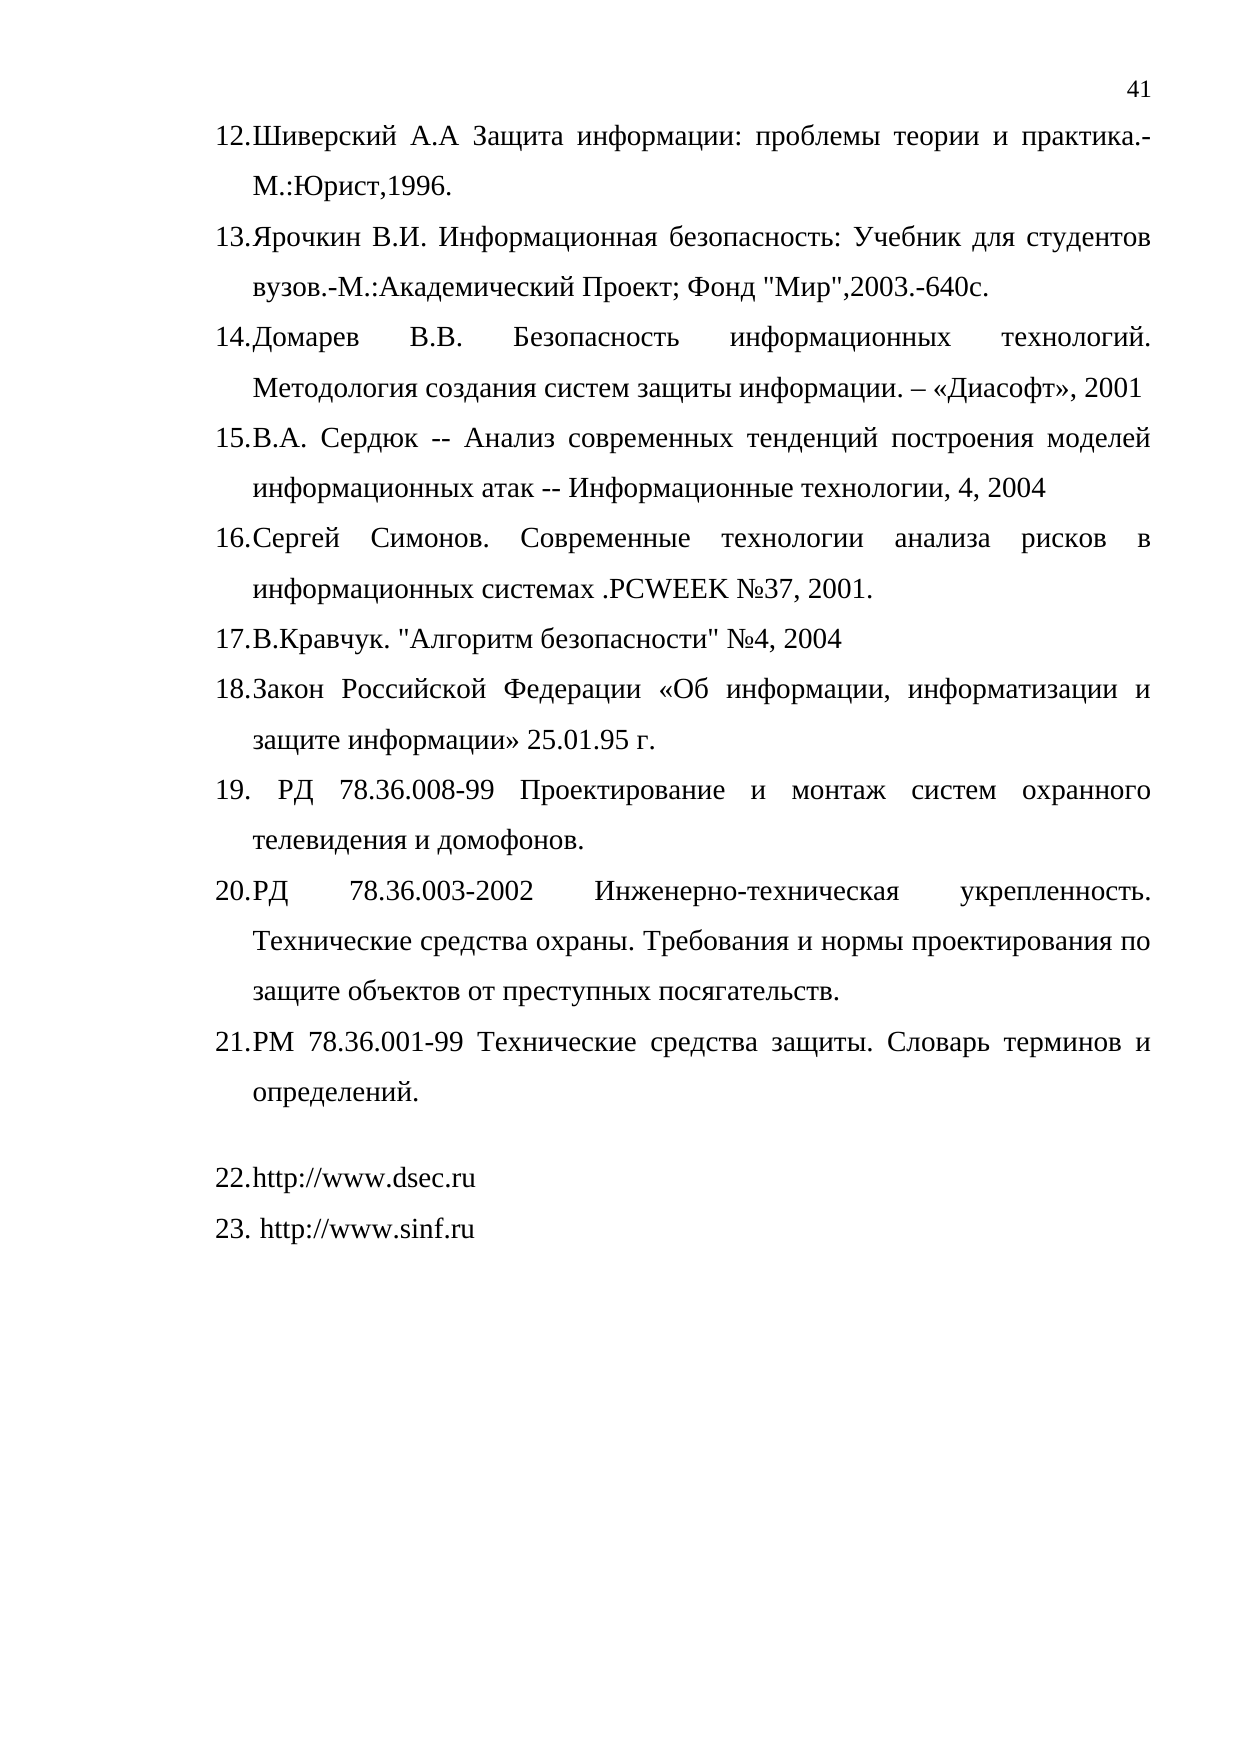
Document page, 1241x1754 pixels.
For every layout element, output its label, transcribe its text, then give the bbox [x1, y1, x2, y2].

list Ярочкин В.И. Информационная безопасность: Учебник для студентов вузов.-М.:Академический Проект; Фонд "Мир",2003.-640с. [215, 219, 1152, 303]
list Домарев В.В. Безопасность информационных технологий. Методология создания систем защиты информации. – «Диасофт», 2001 [215, 319, 1152, 403]
list РД 78.36.008-99 Проектирование и монтаж систем охранного телевидения и домофонов. [215, 772, 1152, 856]
list Шиверский А.А Защита информации: проблемы теории и практика.-М.:Юрист,1996. [215, 118, 1152, 202]
list В.А. Сердюк -- Анализ современных тенденций построения моделей информационных атак -- Информационные технологии, 4, 2004 [215, 420, 1152, 504]
list В.Кравчук. "Алгоритм безопасности" №4, 2004 [215, 621, 1152, 655]
list РМ 78.36.001-99 Технические средства защиты. Словарь терминов и определений. [215, 1024, 1152, 1108]
list Сергей Симонов. Современные технологии анализа рисков в информационных системах .PCWEEK №37, 2001. [215, 521, 1152, 604]
list РД 78.36.003-2002 Инженерно-техническая укрепленность. Технические средства охраны. Требования и нормы проектирования по защите объектов от преступных посягательств. [215, 873, 1152, 1007]
list http://www.sinf.ru [215, 1211, 1152, 1244]
list Закон Российской Федерации «Об информации, информатизации и защите информации» 25.01.95 г. [215, 672, 1152, 755]
list http://www.dsec.ru [215, 1160, 1152, 1194]
